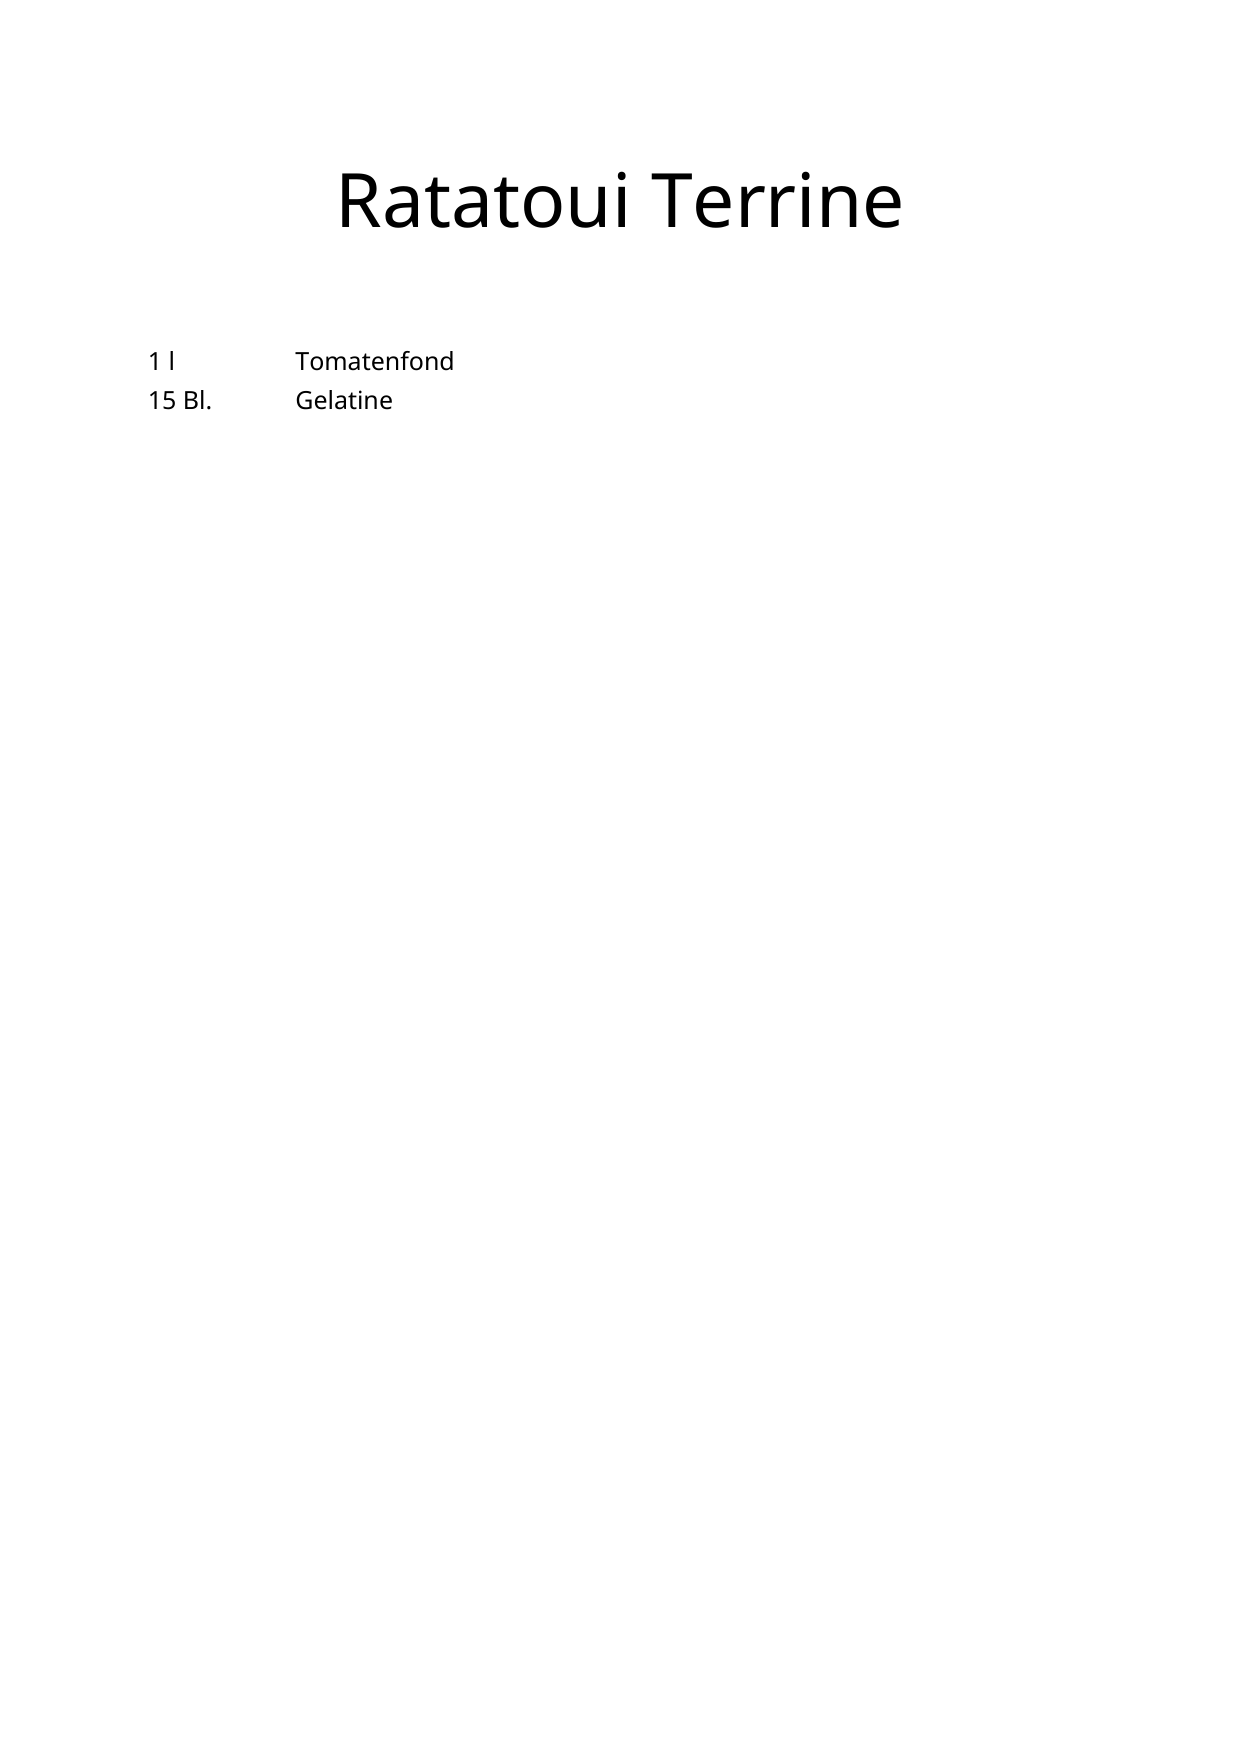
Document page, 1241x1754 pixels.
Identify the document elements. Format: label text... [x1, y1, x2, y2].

text 1 l Tomatenfond [148, 343, 1093, 377]
text Ratatoui Terrine [148, 148, 1093, 250]
text 15 Bl. Gelatine [148, 383, 1093, 417]
